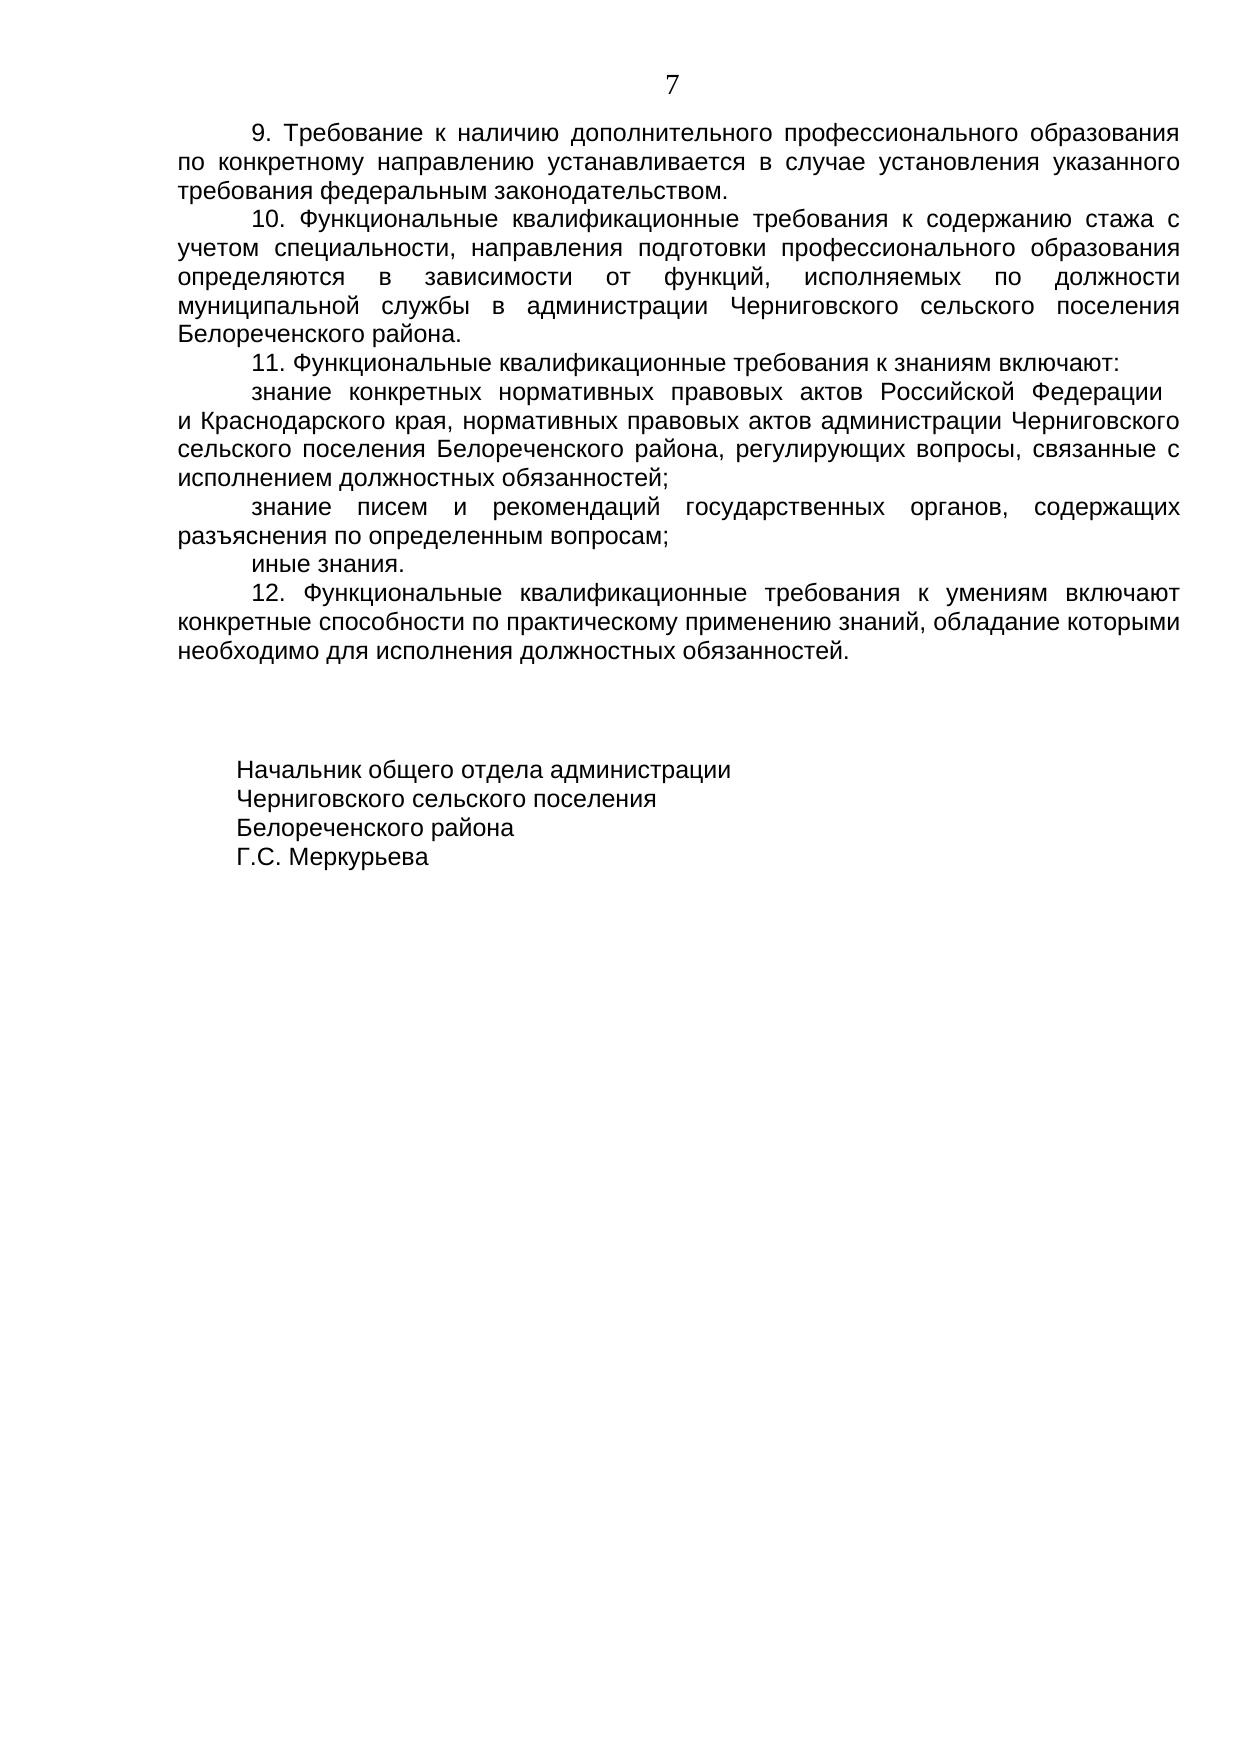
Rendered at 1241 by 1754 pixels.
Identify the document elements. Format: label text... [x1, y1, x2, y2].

text 11. Функциональные квалификационные требования к знаниям включают: [177, 348, 1181, 377]
text Г.С. Меркурьева [177, 842, 1181, 870]
text 12. Функциональные квалификационные требования к умениям включают конкретные способности по практическому применению знаний, обладание которыми необходимо для исполнения должностных обязанностей. [177, 578, 1181, 664]
text Начальник общего отдела администрации [177, 755, 1181, 784]
text иные знания. [177, 549, 1181, 578]
text Белореченского района [177, 813, 1181, 842]
text знание писем и рекомендаций государственных органов, содержащих разъяснения по определенным вопросам; [177, 492, 1181, 549]
text 10. Функциональные квалификационные требования к содержанию стажа с учетом специальности, направления подготовки профессионального образования определяются в зависимости от функций, исполняемых по должности муниципальной службы в администрации Черниговского сельского поселения Белореченского района. [177, 204, 1181, 348]
text знание конкретных нормативных правовых актов Российской Федерации и Краснодарского края, нормативных правовых актов администрации Черниговского сельского поселения Белореченского района, регулирующих вопросы, связанные с исполнением должностных обязанностей; [177, 377, 1181, 492]
text Черниговского сельского поселения [177, 784, 1181, 813]
text 9. Требование к наличию дополнительного профессионального образования по конкретному направлению устанавливается в случае установления указанного требования федеральным законодательством. [177, 118, 1181, 204]
